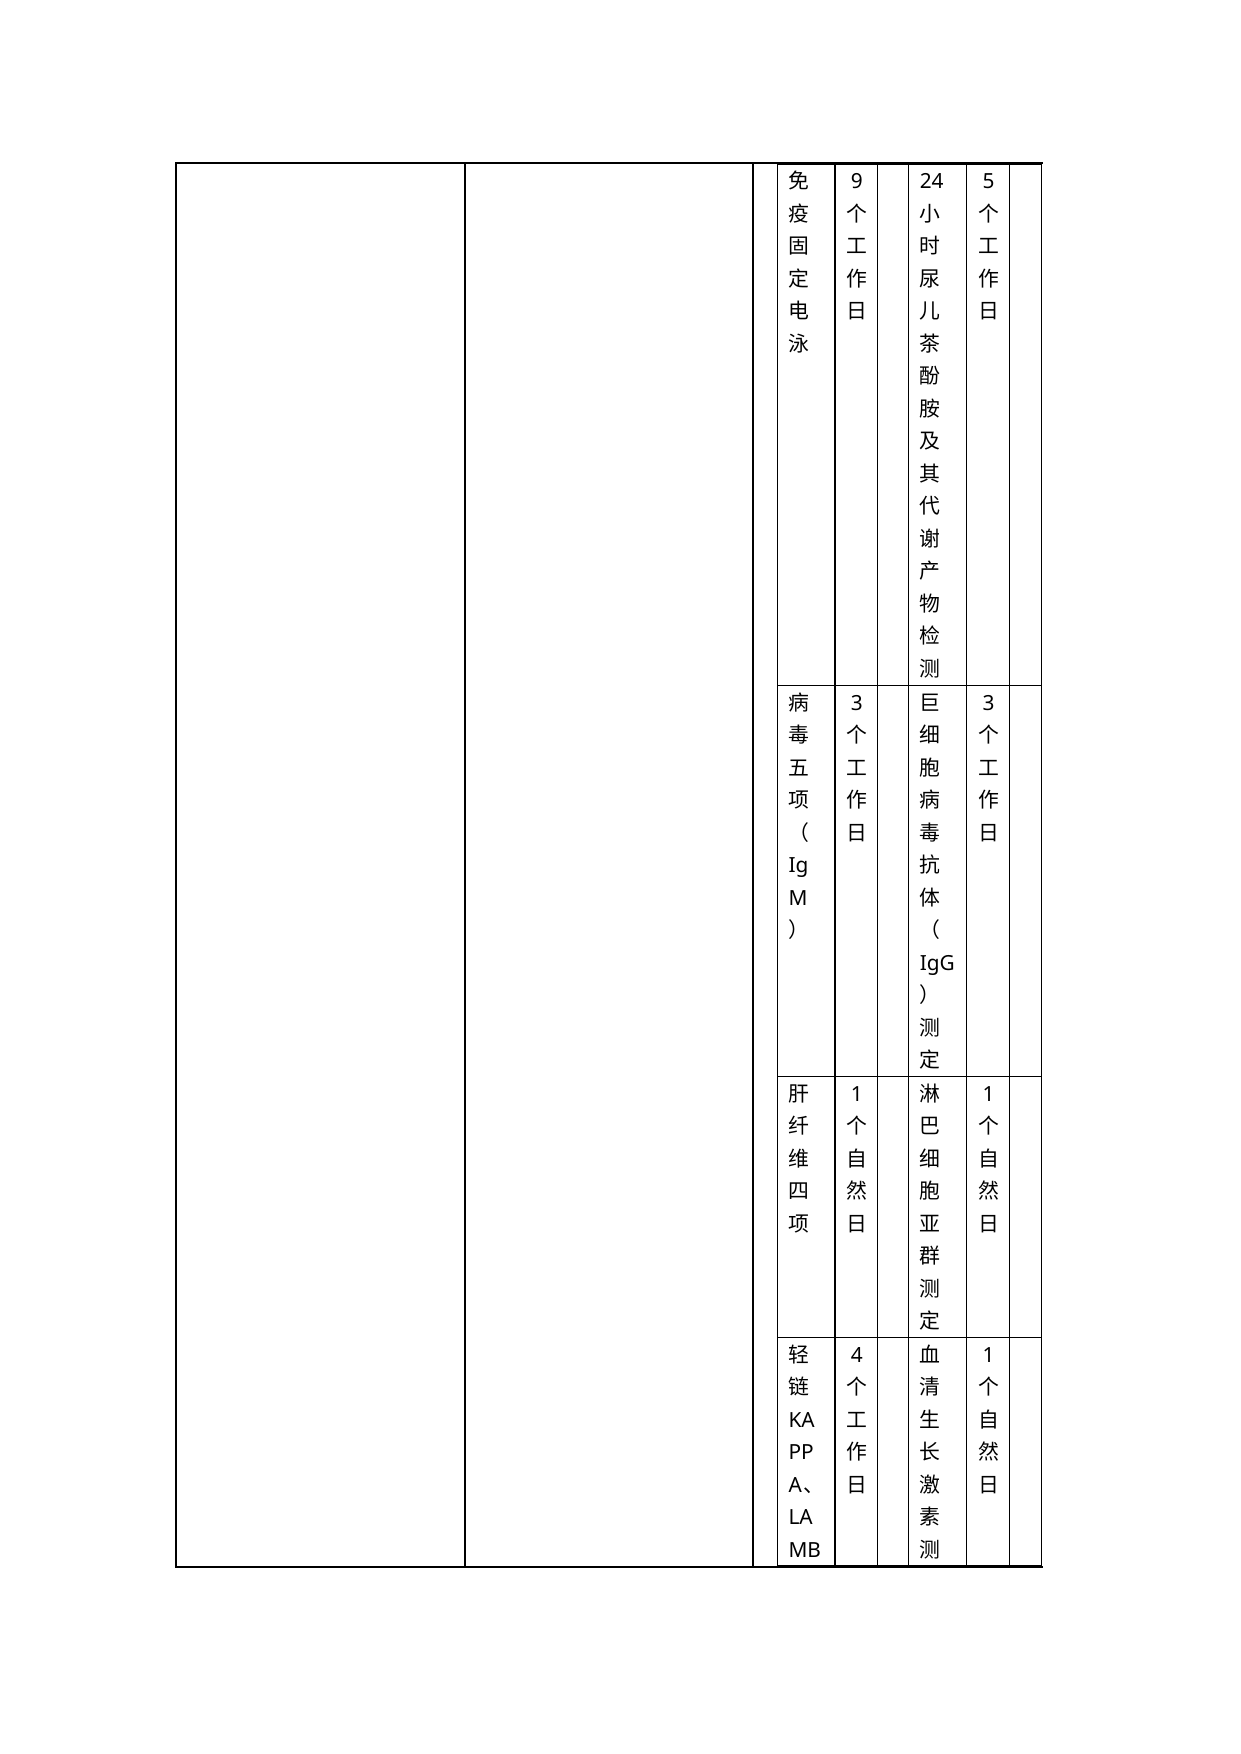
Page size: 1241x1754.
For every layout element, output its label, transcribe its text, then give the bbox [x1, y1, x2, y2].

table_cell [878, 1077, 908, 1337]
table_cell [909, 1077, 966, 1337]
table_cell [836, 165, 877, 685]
table_cell [466, 164, 752, 1566]
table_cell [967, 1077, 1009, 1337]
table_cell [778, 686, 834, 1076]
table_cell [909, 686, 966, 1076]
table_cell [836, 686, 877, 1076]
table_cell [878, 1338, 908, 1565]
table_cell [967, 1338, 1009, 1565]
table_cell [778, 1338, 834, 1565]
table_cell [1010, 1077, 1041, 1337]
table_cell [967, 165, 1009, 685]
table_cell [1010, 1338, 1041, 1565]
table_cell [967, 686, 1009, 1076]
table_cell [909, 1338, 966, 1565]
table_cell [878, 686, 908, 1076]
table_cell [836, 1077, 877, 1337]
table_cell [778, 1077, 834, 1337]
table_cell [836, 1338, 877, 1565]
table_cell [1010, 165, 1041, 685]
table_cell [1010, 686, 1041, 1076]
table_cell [754, 164, 777, 1566]
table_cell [778, 165, 834, 685]
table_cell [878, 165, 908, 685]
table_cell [909, 165, 966, 685]
table_cell 1 [177, 164, 464, 1566]
